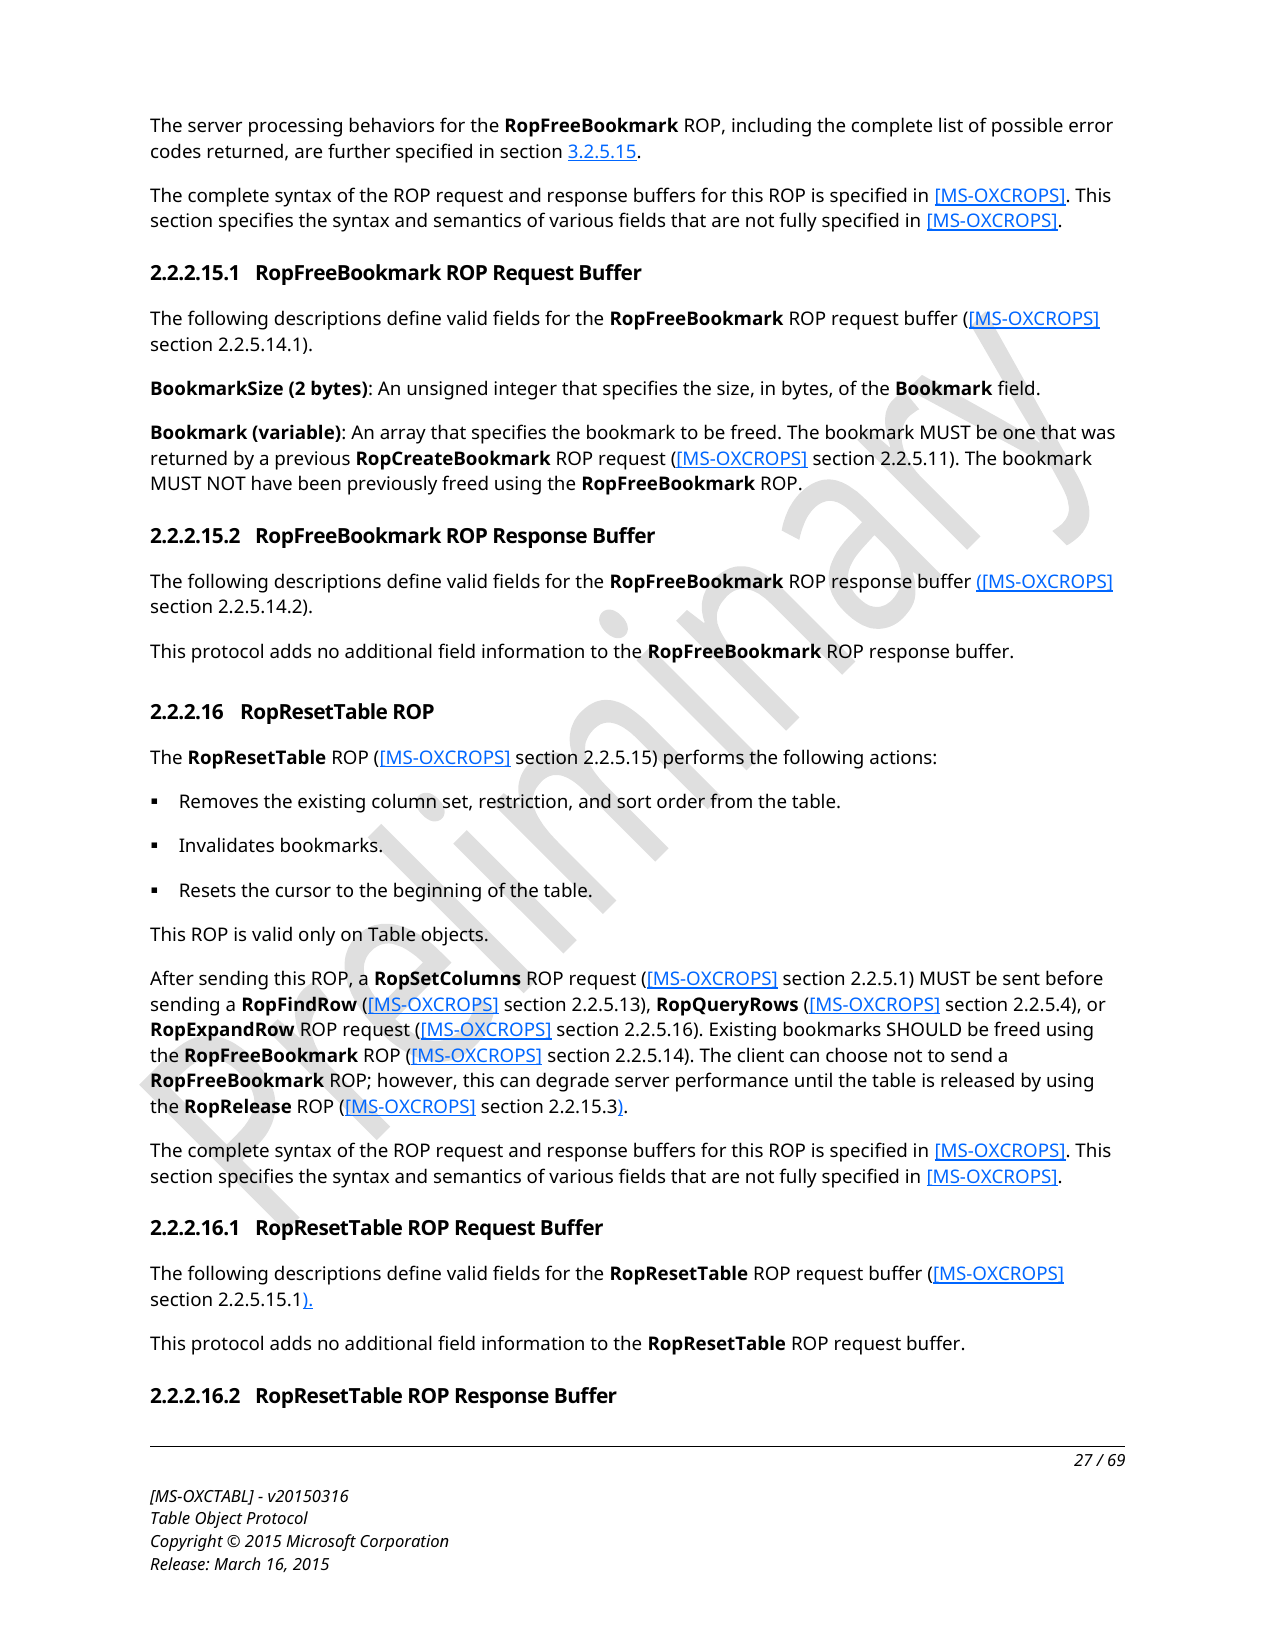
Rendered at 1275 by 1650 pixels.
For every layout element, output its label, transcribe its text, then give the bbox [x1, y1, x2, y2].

list Invalidates bookmarks. [150, 833, 1125, 858]
text The following descriptions define valid fields for the RopFreeBookmark ROP response buffer ([MS-OXCROPS] section 2.2.5.14.2). [150, 568, 1125, 619]
subtitle RopResetTable ROP Response Buffer [150, 1381, 1125, 1409]
text BookmarkSize (2 bytes): An unsigned integer that specifies the size, in bytes, of the Bookmark field. [150, 375, 1125, 401]
text This protocol adds no additional field information to the RopResetTable ROP request buffer. [150, 1330, 1125, 1356]
list Resets the cursor to the beginning of the table. [150, 877, 1125, 902]
subtitle RopFreeBookmark ROP Response Buffer [150, 521, 1125, 549]
text This protocol adds no additional field information to the RopFreeBookmark ROP response buffer. [150, 638, 1125, 664]
subtitle RopResetTable ROP Request Buffer [150, 1213, 1125, 1242]
text Bookmark (variable): An array that specifies the bookmark to be freed. The bookmark MUST be one that was returned by a previous RopCreateBookmark ROP request ([MS-OXCROPS] section 2.2.5.11). The bookmark MUST NOT have been previously freed using the RopFreeBookmark ROP. [150, 419, 1125, 496]
text The following descriptions define valid fields for the RopResetTable ROP request buffer ([MS-OXCROPS] section 2.2.5.15.1). [150, 1261, 1125, 1312]
list Removes the existing column set, restriction, and sort order from the table. [150, 788, 1125, 814]
text After sending this ROP, a RopSetColumns ROP request ([MS-OXCROPS] section 2.2.5.1) MUST be sent before sending a RopFindRow ([MS-OXCROPS] section 2.2.5.13), RopQueryRows ([MS-OXCROPS] section 2.2.5.4), or RopExpandRow ROP request ([MS-OXCROPS] section 2.2.5.16). Existing bookmarks SHOULD be freed using the RopFreeBookmark ROP ([MS-OXCROPS] section 2.2.5.14). The client can choose not to send a RopFreeBookmark ROP; however, this can degrade server performance until the table is released by using the RopRelease ROP ([MS-OXCROPS] section 2.2.15.3). [150, 966, 1125, 1119]
text The RopResetTable ROP ([MS-OXCROPS] section 2.2.5.15) performs the following actions: [150, 744, 1125, 770]
text The server processing behaviors for the RopFreeBookmark ROP, including the complete list of possible error codes returned, are further specified in section 3.2.5.15. [150, 112, 1125, 163]
subtitle RopResetTable ROP [150, 697, 1125, 725]
text This ROP is valid only on Table objects. [150, 921, 1125, 947]
text The following descriptions define valid fields for the RopFreeBookmark ROP request buffer ([MS-OXCROPS] section 2.2.5.14.1). [150, 306, 1125, 357]
subtitle RopFreeBookmark ROP Request Buffer [150, 258, 1125, 287]
